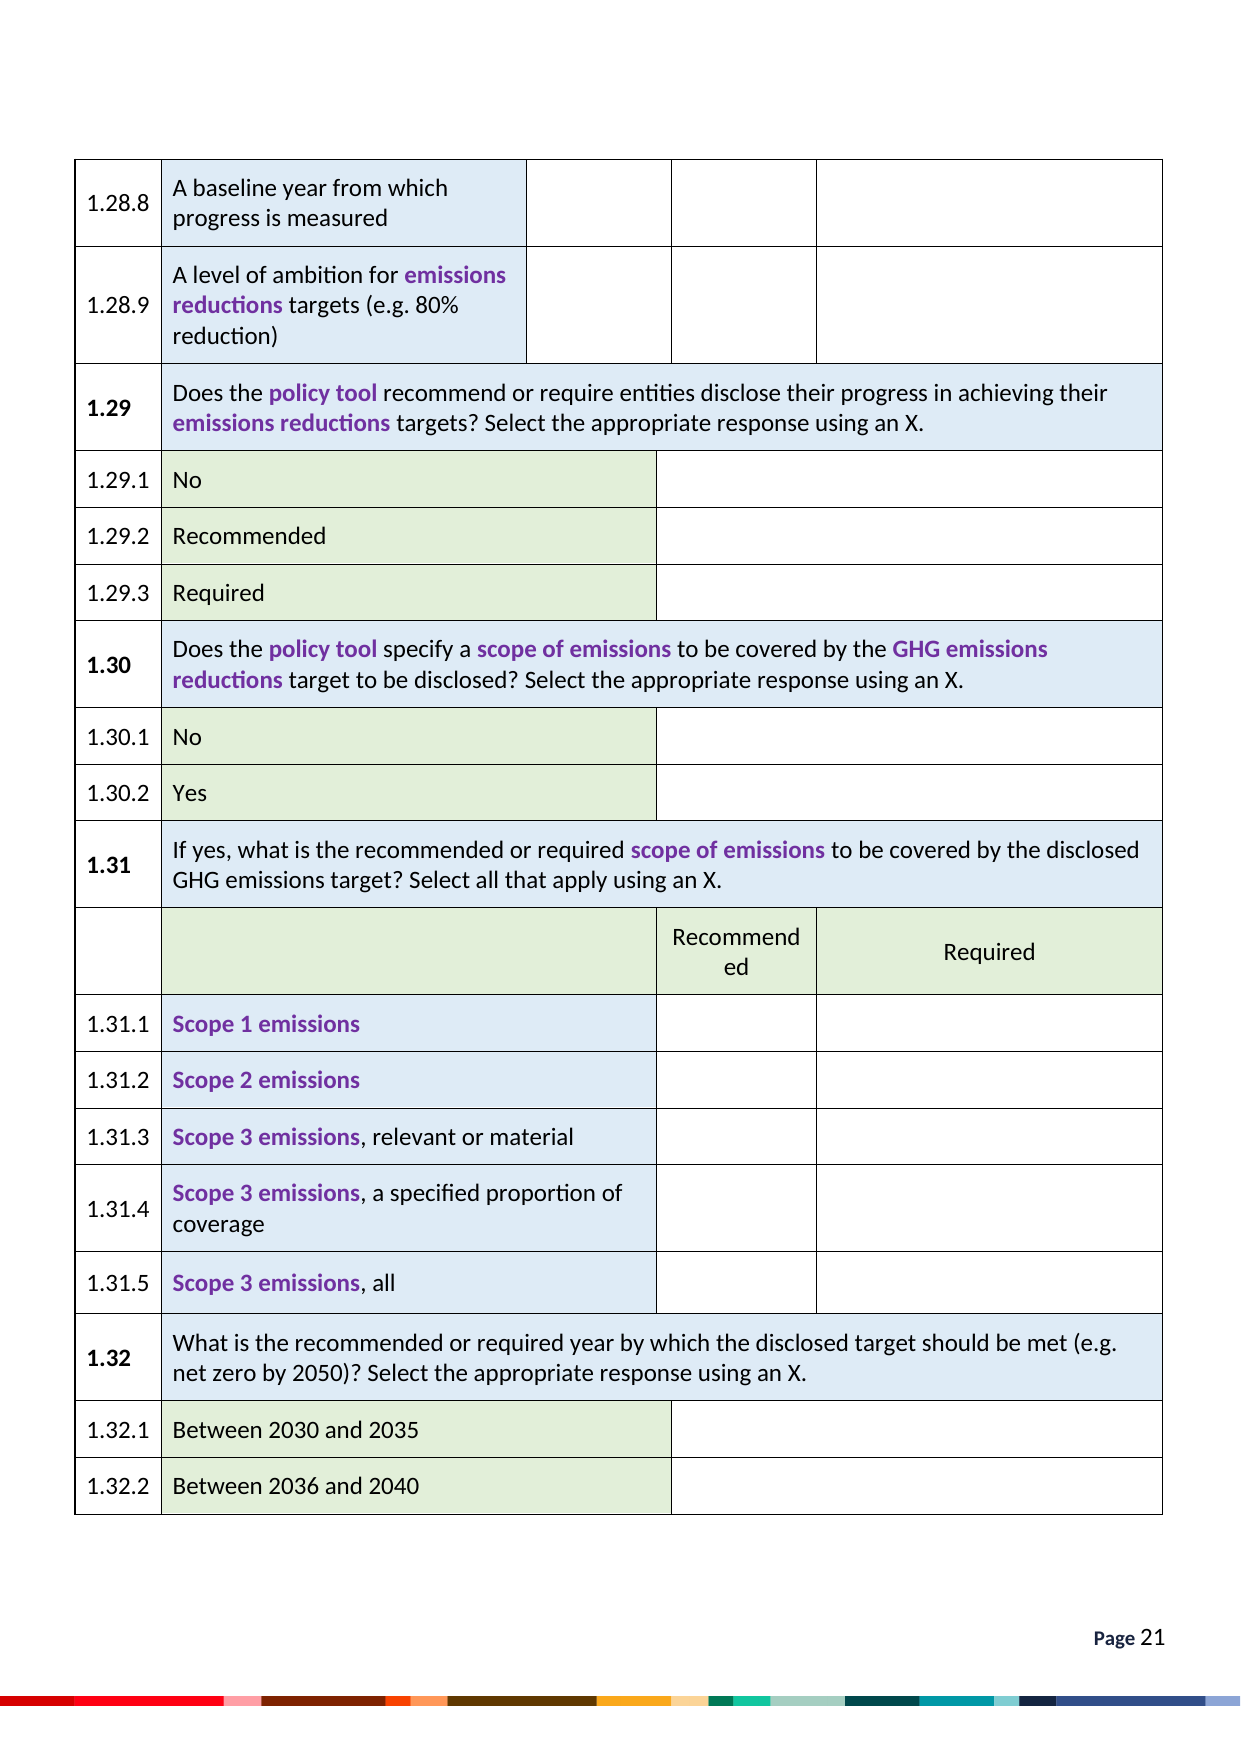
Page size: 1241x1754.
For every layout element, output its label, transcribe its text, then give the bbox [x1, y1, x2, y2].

table_cell Does the policy tool specify a scope of emissions to be covered by the GHG emissions reductions target to be disclosed? Select the appropriate response using an X. [162, 621, 1162, 707]
table_cell If yes, what is the recommended or required scope of emissions to be covered by the disclosed GHG emissions target? Select all that apply using an X. [162, 821, 1162, 907]
table_cell [657, 765, 1162, 820]
table_cell 1.31 [76, 821, 161, 907]
picture [0, 1696, 1241, 1706]
table_cell 1.29 [76, 364, 161, 450]
table_cell [672, 1458, 1162, 1513]
table_cell What is the recommended or required year by which the disclosed target should be met (e.g. net zero by 2050)? Select the appropriate response using an X. [162, 1314, 1162, 1400]
table_cell A level of ambition for emissions reductions targets (e.g. 80% reduction) [162, 247, 526, 363]
table_cell Does the policy tool recommend or require entities disclose their progress in achieving their emissions reductions targets? Select the appropriate response using an X. [162, 364, 1162, 450]
table_cell 1.29.2 [76, 508, 161, 563]
table_cell No [162, 451, 656, 507]
table_cell Yes [162, 765, 656, 820]
table_cell [817, 1052, 1162, 1107]
table_cell [817, 995, 1162, 1051]
table_cell Scope 3 emissions, relevant or material [162, 1109, 656, 1164]
table_cell 1.31.4 [76, 1165, 161, 1251]
table_cell [657, 1252, 816, 1313]
table_cell 1.31.3 [76, 1109, 161, 1164]
table_cell [657, 995, 816, 1051]
table_cell 1.30.2 [76, 765, 161, 820]
table_cell Required [162, 565, 656, 620]
table_cell 1.32.1 [76, 1401, 161, 1457]
table_cell Between 2036 and 2040 [162, 1458, 671, 1513]
table_cell 1.30 [76, 621, 161, 707]
table_cell [657, 1165, 816, 1251]
table_cell Scope 1 emissions [162, 995, 656, 1051]
table_cell [817, 160, 1162, 246]
table_cell [76, 908, 161, 994]
table_cell [657, 1109, 816, 1164]
table_cell 1.28.8 [76, 160, 161, 246]
table_cell Scope 3 emissions, a specified proportion of coverage [162, 1165, 656, 1251]
table_cell [672, 1401, 1162, 1457]
table_cell No [162, 708, 656, 764]
table_cell 1.28.9 [76, 247, 161, 363]
table_cell [817, 247, 1162, 363]
table_cell A baseline year from which progress is measured [162, 160, 526, 246]
table_cell 1.31.1 [76, 995, 161, 1051]
table_cell 1.29.1 [76, 451, 161, 507]
table_cell [657, 565, 1162, 620]
table_cell 1.32 [76, 1314, 161, 1400]
table_cell [817, 1252, 1162, 1313]
table_cell Required [817, 908, 1162, 994]
table_cell [527, 247, 671, 363]
table_cell [527, 160, 671, 246]
table_cell 1.32.2 [76, 1458, 161, 1513]
table_cell [672, 160, 816, 246]
table_cell Recommended [657, 908, 816, 994]
table_cell [657, 1052, 816, 1107]
table_cell [657, 451, 1162, 507]
table_cell [672, 247, 816, 363]
table_cell [817, 1109, 1162, 1164]
table_cell 1.29.3 [76, 565, 161, 620]
table_cell [657, 508, 1162, 563]
table_cell 1.30.1 [76, 708, 161, 764]
table_cell Scope 3 emissions, all [162, 1252, 656, 1313]
table_cell [162, 908, 656, 994]
table_cell Scope 2 emissions [162, 1052, 656, 1107]
table_cell Recommended [162, 508, 656, 563]
table_cell [817, 1165, 1162, 1251]
table_cell 1.31.2 [76, 1052, 161, 1107]
table_cell [657, 708, 1162, 764]
table_cell Between 2030 and 2035 [162, 1401, 671, 1457]
table_cell 1.31.5 [76, 1252, 161, 1313]
